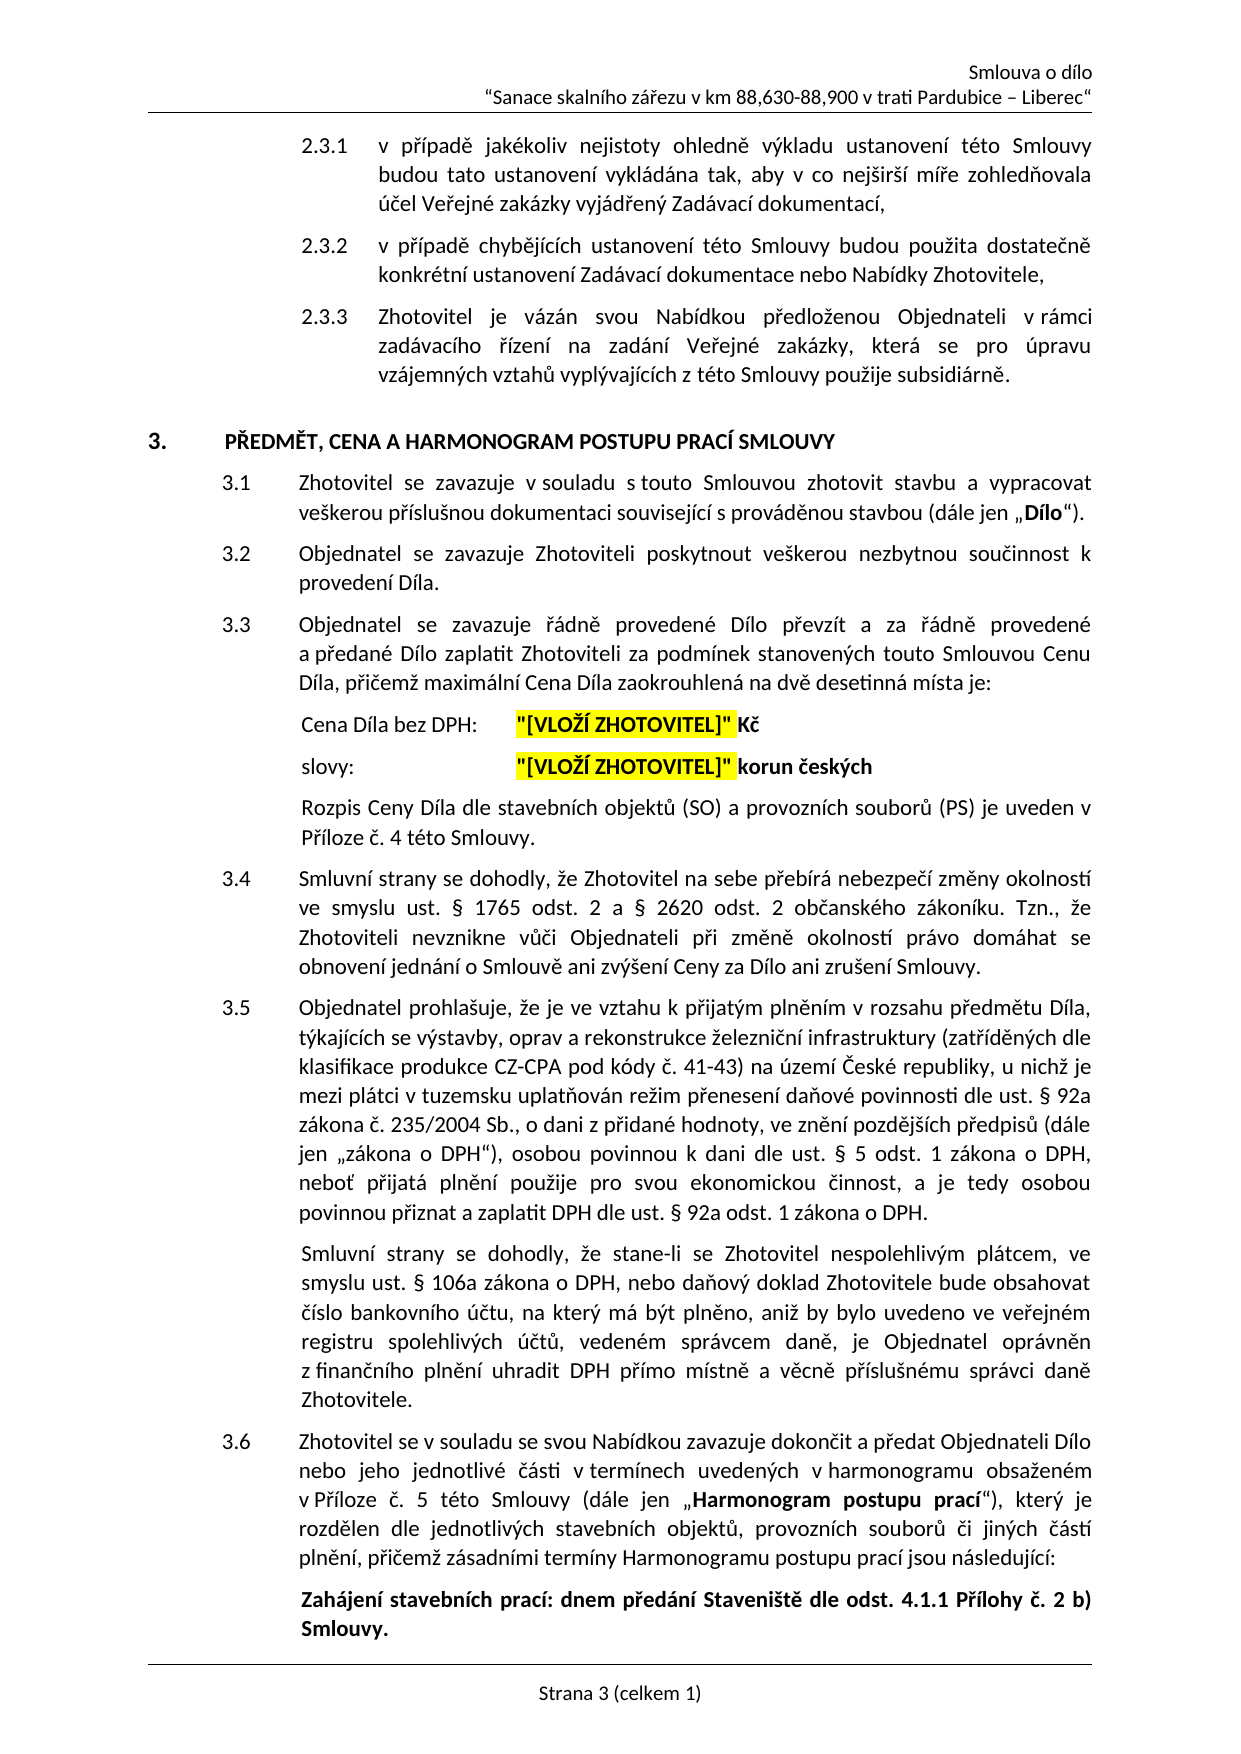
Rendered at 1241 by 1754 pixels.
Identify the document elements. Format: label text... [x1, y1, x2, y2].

list Zahájení stavebních prací: dnem předání Staveniště dle odst. 4.1.1 Přílohy č. 2 b) Smlouvy. [301, 1584, 1092, 1642]
list v případě chybějících ustanovení této Smlouvy budou použita dostatečně konkrétní ustanovení Zadávací dokumentace nebo Nabídky Zhotovitele, [301, 230, 1092, 288]
list Cena Díla bez DPH: Kč [301, 709, 1092, 738]
list v případě jakékoliv nejistoty ohledně výkladu ustanovení této Smlouvy budou tato ustanovení vykládána tak, aby v co nejširší míře zohledňovala účel Veřejné zakázky vyjádřený Zadávací dokumentací, [301, 130, 1092, 217]
list Zhotovitel je vázán svou Nabídkou předloženou Objednateli v rámci zadávacího řízení na zadání Veřejné zakázky, která se pro úpravu vzájemných vztahů vyplývajících z této Smlouvy použije subsidiárně. [301, 301, 1092, 388]
text Smluvní strany se dohodly, že Zhotovitel na sebe přebírá nebezpečí změny okolností ve smyslu ust. § 1765 odst. 2 a § 2620 odst. 2 občanského zákoníku. Tzn., že Zhotoviteli nevznikne vůči Objednateli při změně okolností právo domáhat se obnovení jednání o Smlouvě ani zvýšení Ceny za Dílo ani zrušení Smlouvy. [222, 863, 1092, 980]
list slovy: korun českých [301, 751, 1092, 780]
text Zhotovitel se v souladu se svou Nabídkou zavazuje dokončit a předat Objednateli Dílo nebo jeho jednotlivé části v termínech uvedených v harmonogramu obsaženém v Příloze č. 5 této Smlouvy (dále jen „Harmonogram postupu prací“), který je rozdělen dle jednotlivých stavebních objektů, provozních souborů či jiných částí plnění, přičemž zásadními termíny Harmonogramu postupu prací jsou následující: [222, 1426, 1092, 1572]
text Objednatel se zavazuje Zhotoviteli poskytnout veškerou nezbytnou součinnost k provedení Díla. [222, 538, 1092, 597]
text Objednatel se zavazuje řádně provedené Dílo převzít a za řádně provedené a předané Dílo zaplatit Zhotoviteli za podmínek stanovených touto Smlouvou Cenu Díla, přičemž maximální Cena Díla zaokrouhlená na dvě desetinná místa je: [222, 609, 1092, 697]
text Zhotovitel se zavazuje v souladu s touto Smlouvou zhotovit stavbu a vypracovat veškerou příslušnou dokumentaci související s prováděnou stavbou (dále jen „Dílo“). [222, 467, 1092, 526]
list Rozpis Ceny Díla dle stavebních objektů (SO) a provozních souborů (PS) je uveden v Příloze č. 4 této Smlouvy. [301, 792, 1092, 851]
list Smluvní strany se dohodly, že stane-li se Zhotovitel nespolehlivým plátcem, ve smyslu ust. § 106a zákona o DPH, nebo daňový doklad Zhotovitele bude obsahovat číslo bankovního účtu, na který má být plněno, aniž by bylo uvedeno ve veřejném registru spolehlivých účtů, vedeném správcem daně, je Objednatel oprávněn z finančního plnění uhradit DPH přímo místně a věcně příslušnému správci daně Zhotovitele. [301, 1238, 1092, 1413]
text Objednatel prohlašuje, že je ve vztahu k přijatým plněním v rozsahu předmětu Díla, týkajících se výstavby, oprav a rekonstrukce železniční infrastruktury (zatříděných dle klasifikace produkce CZ-CPA pod kódy č. 41-43) na území České republiky, u nichž je mezi plátci v tuzemsku uplatňován režim přenesení daňové povinnosti dle ust. § 92a zákona č. 235/2004 Sb., o dani z přidané hodnoty, ve znění pozdějších předpisů (dále jen „zákona o DPH“), osobou povinnou k dani dle ust. § 5 odst. 1 zákona o DPH, neboť přijatá plnění použije pro svou ekonomickou činnost, a je tedy osobou povinnou přiznat a zaplatit DPH dle ust. § 92a odst. 1 zákona o DPH. [222, 992, 1092, 1226]
text PŘEDMĚT, CENA A HARMONOGRAM POSTUPU PRACÍ SMLOUVY [148, 426, 1092, 455]
